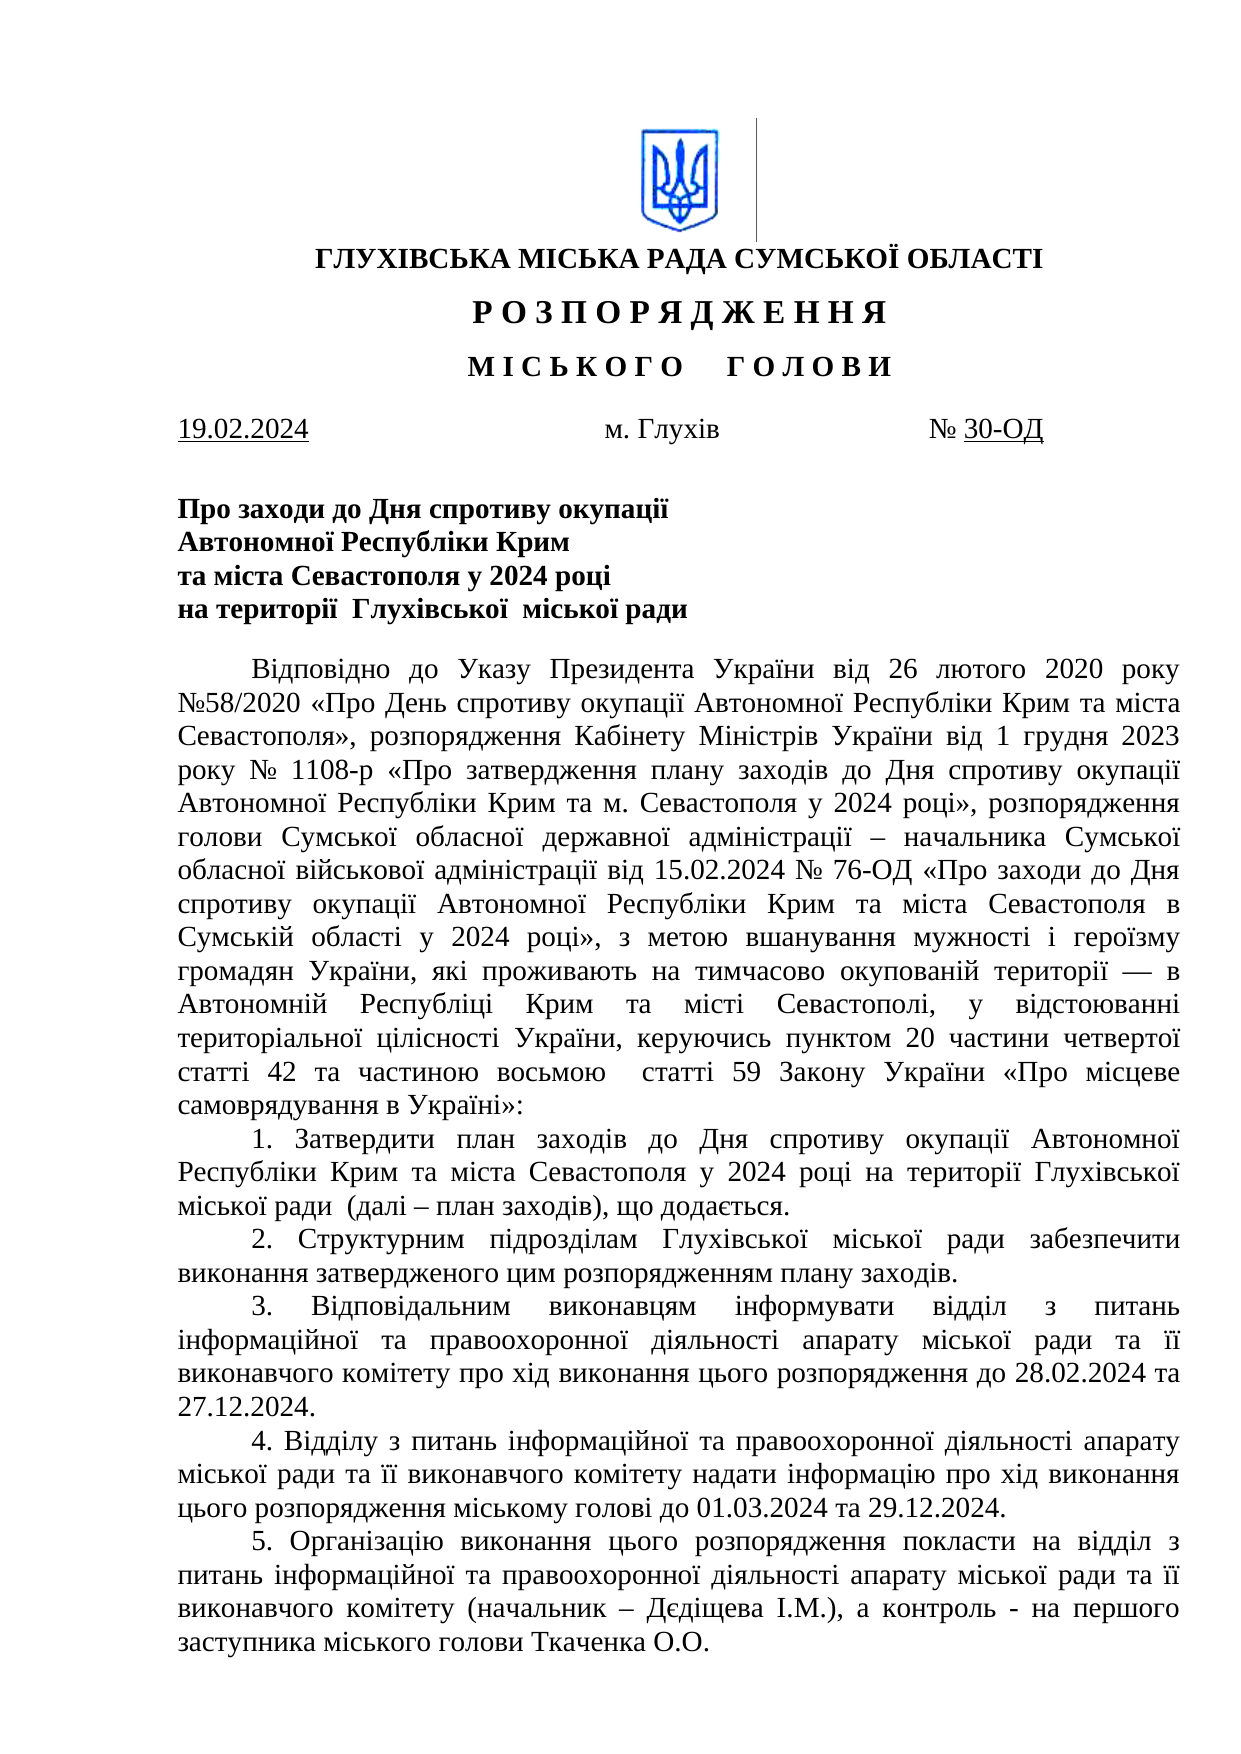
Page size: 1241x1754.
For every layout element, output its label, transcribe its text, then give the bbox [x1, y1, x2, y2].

text 5. Організацію виконання цього розпорядження покласти на відділ з питань інформаційної та правоохоронної діяльності апарату міської ради та її виконавчого комітету (начальник – Дєдіщева І.М.), а контроль - на першого заступника міського голови Ткаченка О.О. [177, 1523, 1181, 1657]
text та міста Севастополя у 2024 році [177, 558, 1175, 591]
text 19.02.2024 м. Глухів № 30-ОД [177, 412, 1181, 445]
text 2. Структурним підрозділам Глухівської міської ради забезпечити виконання затвердженого цим розпорядженням плану заходів. [177, 1221, 1181, 1288]
text 1. Затвердити план заходів до Дня спротиву окупації Автономної Республіки Крим та міста Севастополя у 2024 році на території Глухівської міської ради (далі – план заходів), що додається. [177, 1121, 1181, 1221]
text Про заходи до Дня спротиву окупації [177, 491, 1175, 524]
text 3. Відповідальним виконавцям інформувати відділ з питань інформаційної та правоохоронної діяльності апарату міської ради та її виконавчого комітету про хід виконання цього розпорядження до 28.02.2024 та 27.12.2024. [177, 1288, 1181, 1423]
text 4. Відділу з питань інформаційної та правоохоронної діяльності апарату міської ради та її виконавчого комітету надати інформацію про хід виконання цього розпорядження міському голові до 01.03.2024 та 29.12.2024. [177, 1423, 1181, 1523]
text на території Глухівської міської ради [177, 591, 1175, 625]
text Відповідно до Указу Президента України від 26 лютого 2020 року №58/2020 «Про День спротиву окупації Автономної Республіки Крим та міста Севастополя», розпорядження Кабінету Міністрів України від 1 грудня 2023 року № 1108-р «Про затвердження плану заходів до Дня спротиву окупації Автономної Республіки Крим та м. Севастополя у 2024 році», розпорядження голови Сумської обласної державної адміністрації – начальника Сумської обласної військової адміністрації від 15.02.2024 № 76-ОД «Про заходи до Дня спротиву окупації Автономної Республіки Крим та міста Севастополя в Сумській області у 2024 році», з метою вшанування мужності і героїзму громадян України, які проживають на тимчасово окупованій території — в Автономній Республіці Крим та місті Севастополі, у відстоюванні територіальної цілісності України, керуючись пунктом 20 частини четвертої статті 42 та частиною восьмою статті 59 Закону України «Про місцеве самоврядування в Україні»: [177, 651, 1181, 1121]
subtitle М І С Ь К О Г О Г О Л О В И [177, 349, 1181, 383]
subtitle Р О З П О Р Я Д Ж Е Н Н Я [177, 292, 1181, 330]
text Автономної Республіки Крим [177, 524, 1175, 558]
picture [601, 118, 757, 242]
subtitle ГЛУХІВСЬКА МІСЬКА РАДА СУМСЬКОЇ ОБЛАСТІ [177, 242, 1181, 275]
